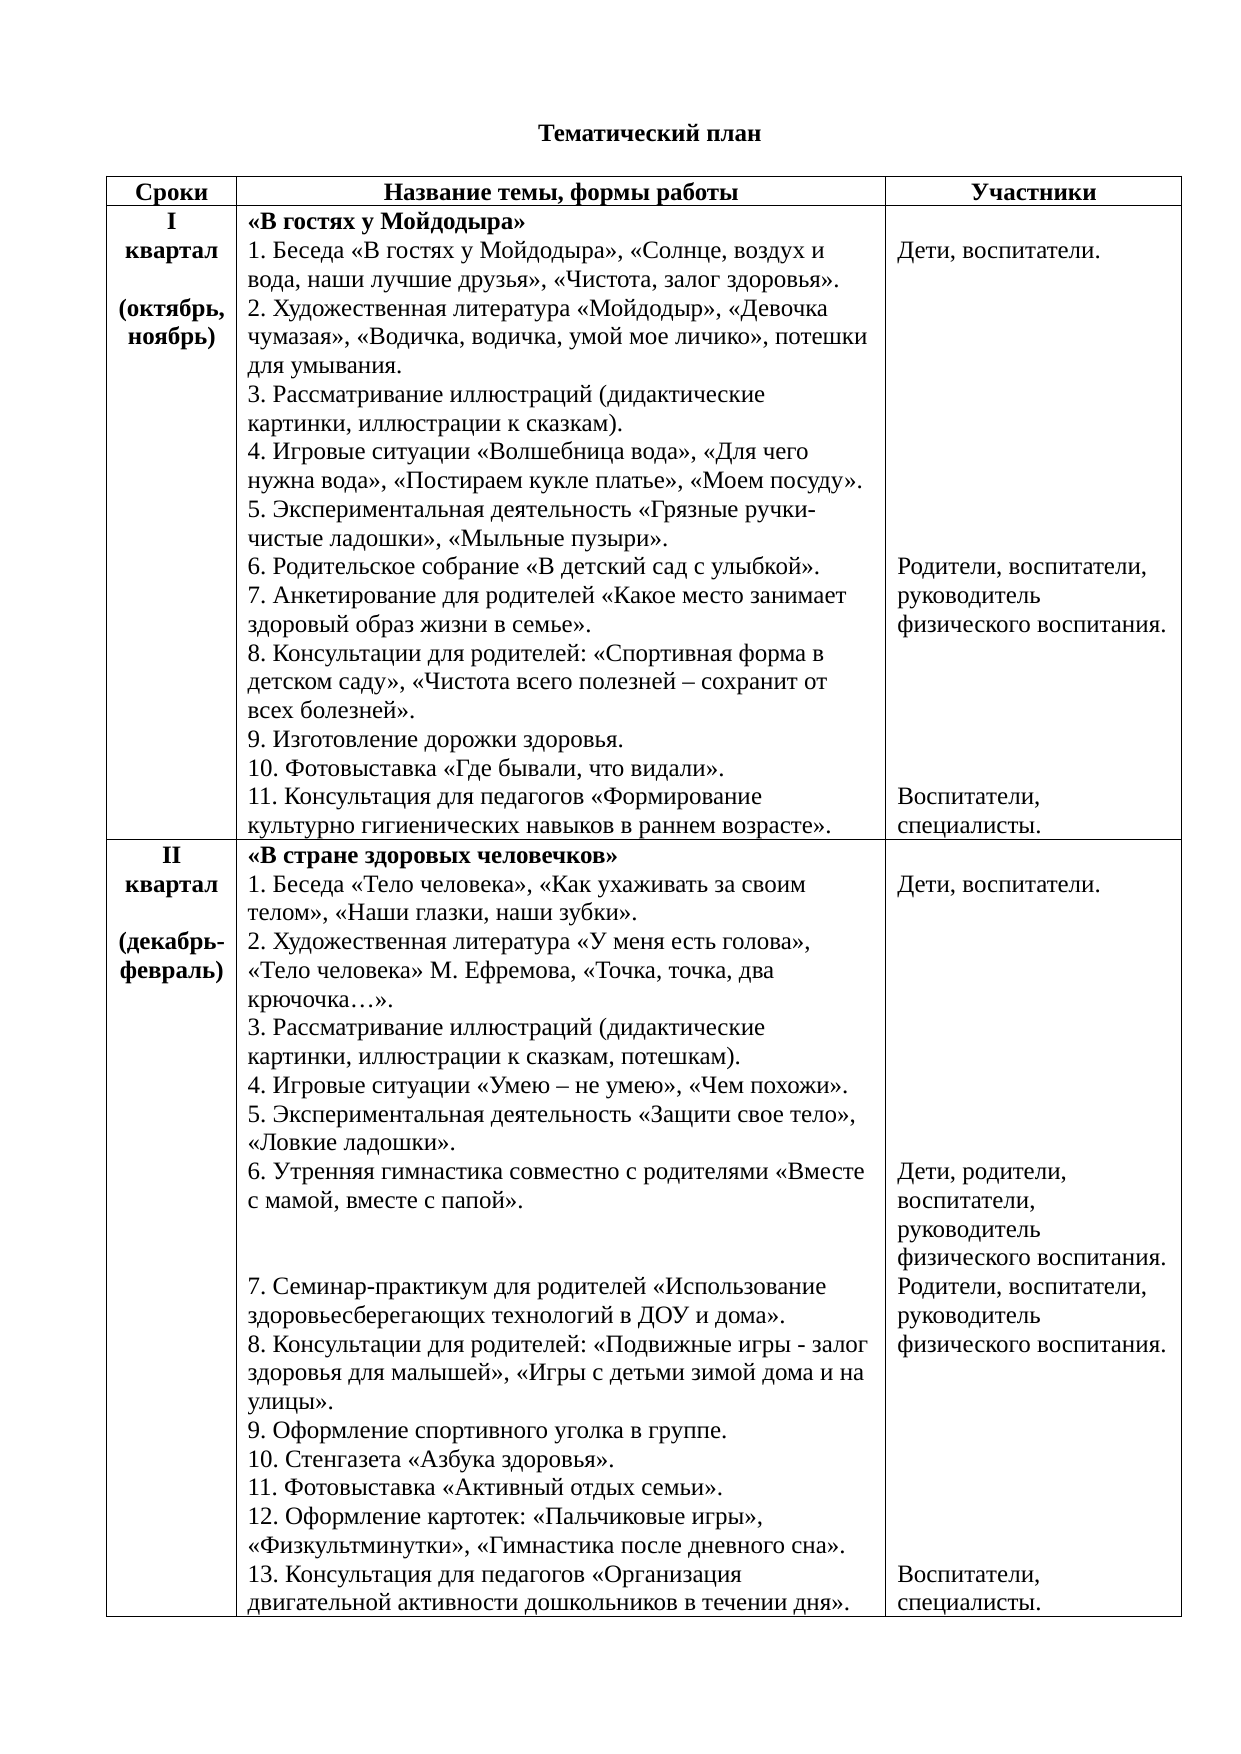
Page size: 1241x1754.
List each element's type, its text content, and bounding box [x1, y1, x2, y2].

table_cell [237, 840, 885, 1616]
table_header Название темы, формы работы [237, 177, 885, 205]
table_cell Дети, воспитатели. Родители, воспитатели, руководитель физического воспитания. Воспитатели, специалисты. [886, 206, 1181, 839]
table_cell I квартал (октябрь, ноябрь) [107, 206, 236, 839]
table_cell «В гостях у Мойдодыра» 1. Беседа «В гостях у Мойдодыра», «Солнце, воздух и вода, наши лучшие друзья», «Чистота, залог здоровья». 2. Художественная литература «Мойдодыр», «Девочка чумазая», «Водичка, водичка, умой мое личико», потешки для умывания. 3. Рассматривание иллюстраций (дидактические картинки, иллюстрации к сказкам). 4. Игровые ситуации «Волшебница вода», «Для чего нужна вода», «Постираем кукле платье», «Моем посуду». 5. Экспериментальная деятельность «Грязные ручки- чистые ладошки», «Мыльные пузыри». 6. Родительское собрание «В детский сад с улыбкой». 7. Анкетирование для родителей «Какое место занимает здоровый образ жизни в семье». 8. Консультации для родителей: «Спортивная форма в детском саду», «Чистота всего полезней – сохранит от всех болезней». 9. Изготовление дорожки здоровья. 10. Фотовыставка «Где бывали, что видали». 11. Консультация для педагогов «Формирование культурно гигиенических навыков в раннем возрасте». [237, 206, 885, 839]
table_header Сроки [107, 177, 236, 205]
table_header Участники [886, 177, 1181, 205]
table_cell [107, 840, 236, 1616]
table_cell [886, 840, 1181, 1616]
text Тематический план [118, 118, 1181, 147]
